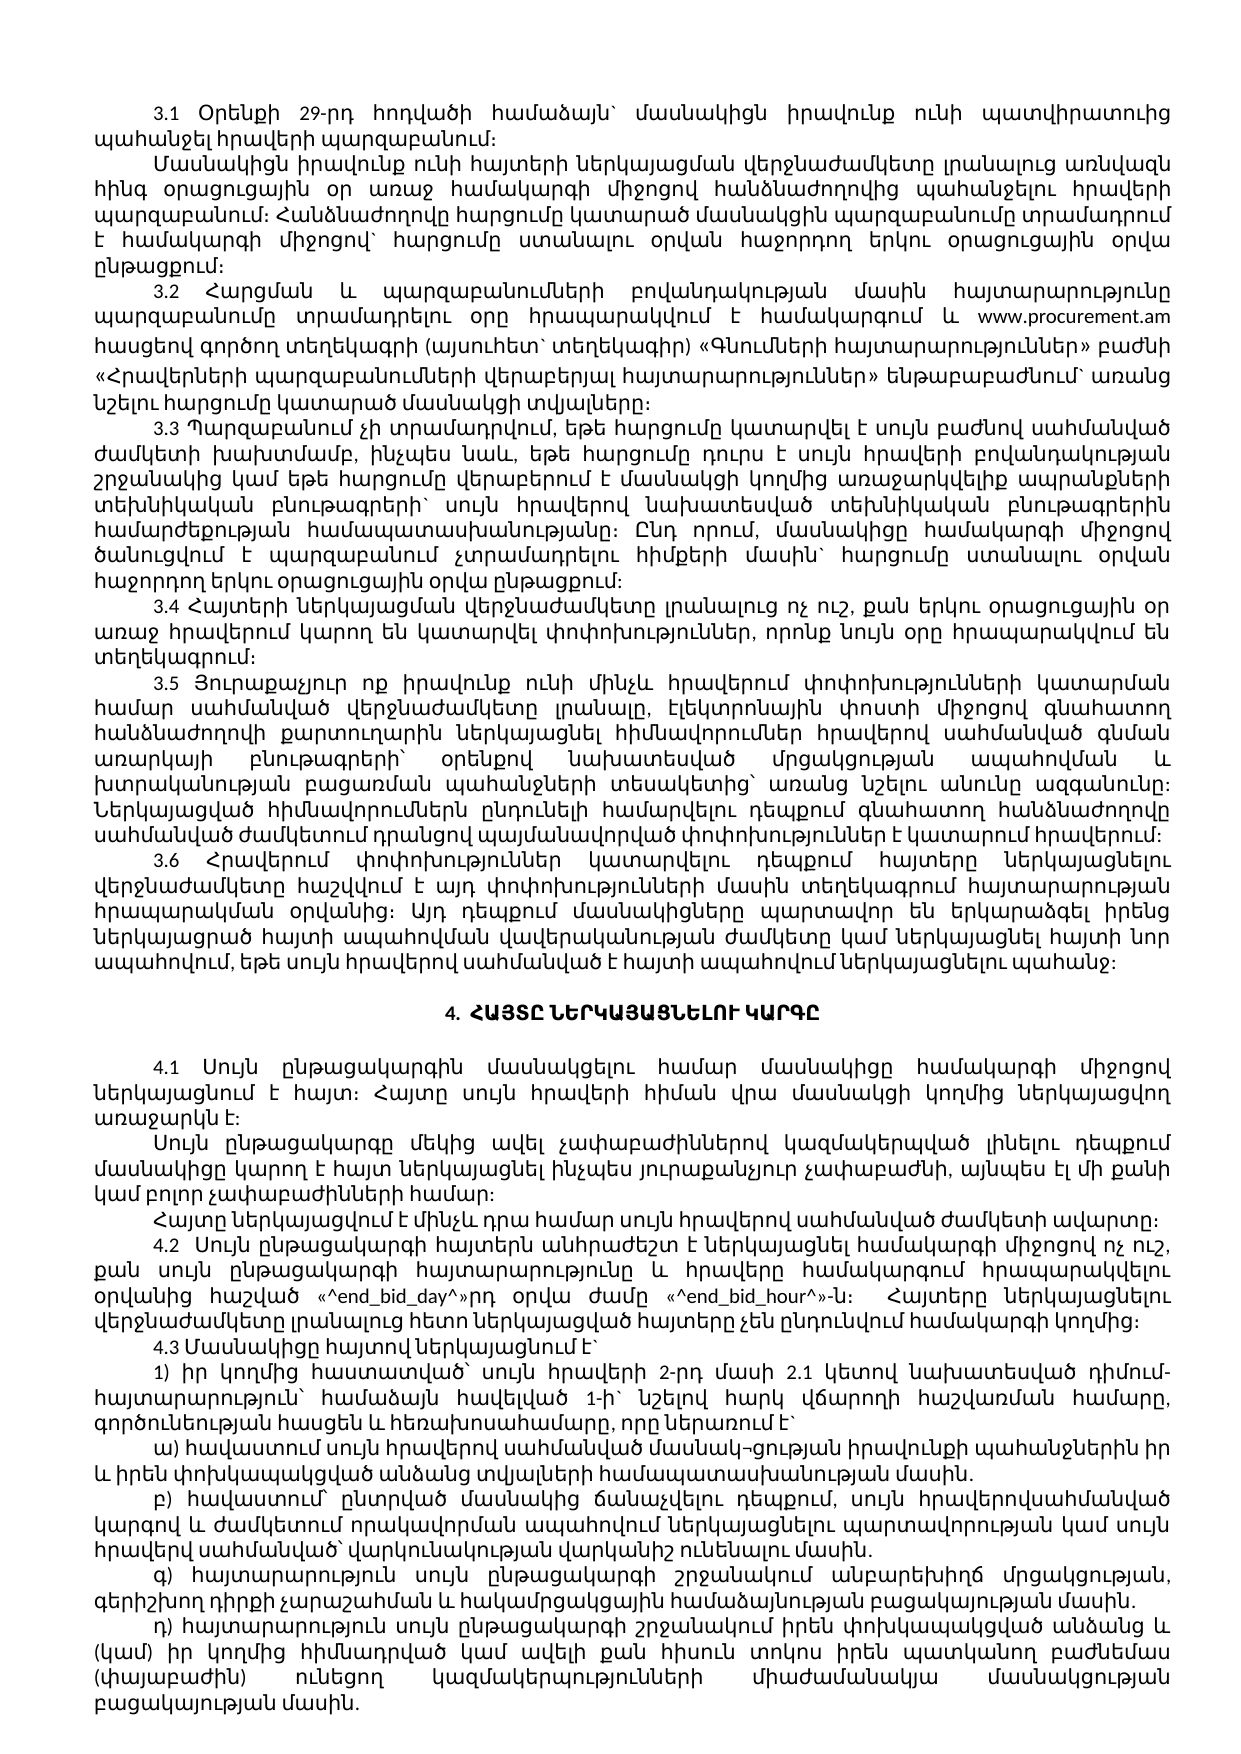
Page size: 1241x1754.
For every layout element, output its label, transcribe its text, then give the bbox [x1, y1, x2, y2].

text դ) հայտարարություն սույն ընթացակարգի շրջանակում իրեն փոխկապակցված անձանց և (կամ) իր կողմից հիմնադրված կամ ավելի քան հիսուն տոկոս իրեն պատկանող բաժնեմաս (փայաբաժին) ունեցող կազմակերպությունների միաժամանակյա մասնակցության բացակայության մասին. [94, 1613, 1171, 1715]
text Սույն ընթացակարգը մեկից ավել չափաբաժիններով կազմակերպված լինելու դեպքում մասնակիցը կարող է հայտ ներկայացնել ինչպես յուրաքանչյուր չափաբաժնի, այնպես էլ մի քանի կամ բոլոր չափաբաժինների համար: [94, 1131, 1171, 1207]
text 3.6 Հրավերում փոփոխություններ կատարվելու դեպքում հայտերը ներկայացնելու վերջնաժամկետը հաշվվում է այդ փոփոխությունների մասին տեղեկագրում հայտարարության հրապարակման օրվանից։ Այդ դեպքում մասնակիցները պարտավոր են երկարաձգել իրենց ներկայացրած հայտի ապահովման վավերականության ժամկետը կամ ներկայացնել հայտի նոր ապահովում, եթե սույն հրավերով սահմանված է հայտի ապահովում ներկայացնելու պահանջ: [94, 848, 1171, 975]
text 1) իր կողմից հաստատված՝ սույն հրավերի 2-րդ մասի 2.1 կետով նախատեսված դիմում-հայտարարություն՝ համաձայն հավելված 1-ի` նշելով հարկ վճարողի հաշվառման համարը, գործունեության հասցեն և հեռախոսահամարը, որը ներառում է` [94, 1359, 1171, 1436]
text 4. ՀԱՅՏԸ ՆԵՐԿԱՅԱՑՆԵԼՈՒ ԿԱՐԳԸ [94, 1000, 1171, 1026]
text 3.2 Հարցման և պարզաբանումների բովանդակության մասին հայտարարությունը պարզաբանումը տրամադրելու օրը հրապարակվում է համակարգում և www.procurement.am հասցեով գործող տեղեկագրի (այսուհետ` տեղեկագիր) «Գնումների հայտարարություններ» բաժնի «Հրավերների պարզաբանումների վերաբերյալ հայտարարություններ» ենթաբաբաժնում` առանց նշելու հարցումը կատարած մասնակցի տվյալները։ [94, 278, 1171, 416]
text 4.1 Սույն ընթացակարգին մասնակցելու համար մասնակիցը համակարգի միջոցով ներկայացնում է հայտ։ Հայտը սույն հրավերի հիման վրա մասնակցի կողմից ներկայացվող առաջարկն է: [94, 1054, 1171, 1131]
text 3.5 Յուրաքաչյուր ոք իրավունք ունի մինչև հրավերում փոփոխությունների կատարման համար սահմանված վերջնաժամկետը լրանալը, էլեկտրոնային փոստի միջոցով գնահատող հանձնաժողովի քարտուղարին ներկայացնել հիմնավորումներ հրավերով սահմանված գնման առարկայի բնութագրերի՝ օրենքով նախատեսված մրցակցության ապահովման և խտրականության բացառման պահանջների տեսակետից՝ առանց նշելու անունը ազգանունը: Ներկայացված հիմնավորումներն ընդունելի համարվելու դեպքում գնահատող հանձնաժողովը սահմանված ժամկետում դրանցով պայմանավորված փոփոխություններ է կատարում հրավերում: [94, 670, 1171, 848]
text Մասնակիցն իրավունք ունի հայտերի ներկայացման վերջնաժամկետը լրանալուց առնվազն հինգ օրացուցային օր առաջ համակարգի միջոցով հանձնաժողովից պահանջելու հրավերի պարզաբանում։ Հանձնաժողովը հարցումը կատարած մասնակցին պարզաբանումը տրամադրում է համակարգի միջոցով` հարցումը ստանալու օրվան հաջորդող երկու օրացուցային օրվա ընթացքում։ [94, 151, 1171, 278]
text 3.4 Հայտերի ներկայացման վերջնաժամկետը լրանալուց ոչ ուշ, քան երկու օրացուցային օր առաջ հրավերում կարող են կատարվել փոփոխություններ, որոնք նույն օրը հրապարակվում են տեղեկագրում։ [94, 593, 1171, 670]
text բ) հավաստում՝ ընտրված մասնակից ճանաչվելու դեպքում, սույն հրավերովսահմանված կարգով և ժամկետում որակավորման ապահովում ներկայացնելու պարտավորության կամ սույն հրավերվ սահմանված՝ վարկունակության վարկանիշ ունենալու մասին. [94, 1486, 1171, 1563]
text ա) հավաստում սույն հրավերով սահմանված մասնակ¬ցության իրավունքի պահանջներին իր և իրեն փոխկապակցված անձանց տվյալների համապատասխանության մասին. [94, 1436, 1171, 1486]
text 3.3 Պարզաբանում չի տրամադրվում, եթե հարցումը կատարվել է սույն բաժնով սահմանված ժամկետի խախտմամբ, ինչպես նաև, եթե հարցումը դուրս է սույն հրավերի բովանդակության շրջանակից կամ եթե հարցումը վերաբերում է մասնակցի կողմից առաջարկվելիք ապրանքների տեխնիկական բնութագրերի` սույն հրավերով նախատեսված տեխնիկական բնութագրերին համարժեքության համապատասխանությանը։ Ընդ որում, մասնակիցը համակարգի միջոցով ծանուցվում է պարզաբանում չտրամադրելու հիմքերի մասին` հարցումը ստանալու օրվան հաջորդող երկու օրացուցային օրվա ընթացքում: [94, 416, 1171, 593]
text 4.2 Սույն ընթացակարգի հայտերն անհրաժեշտ է ներկայացնել համակարգի միջոցով ոչ ուշ, քան սույն ընթացակարգի հայտարարությունը և հրավերը համակարգում հրապարակվելու օրվանից հաշված «^end_bid_day^»րդ օրվա ժամը «^end_bid_hour^»-ն։ Հայտերը ներկայացնելու վերջնաժամկետը լրանալուց հետո ներկայացված հայտերը չեն ընդունվում համակարգի կողմից։ [94, 1232, 1171, 1334]
text գ) հայտարարություն սույն ընթացակարգի շրջանակում անբարեխիղճ մրցակցության, գերիշխող դիրքի չարաշահման և հակամրցակցային համաձայնության բացակայության մասին. [94, 1563, 1171, 1613]
text Հայտը ներկայացվում է մինչև դրա համար սույն հրավերով սահմանված ժամկետի ավարտը։ [94, 1207, 1171, 1232]
text 3.1 Օրենքի 29-րդ հոդվածի համաձայն` մասնակիցն իրավունք ունի պատվիրատուից պահանջել հրավերի պարզաբանում։ [94, 100, 1171, 151]
text 4.3 Մասնակիցը հայտով ներկայացնում է` [94, 1334, 1171, 1359]
